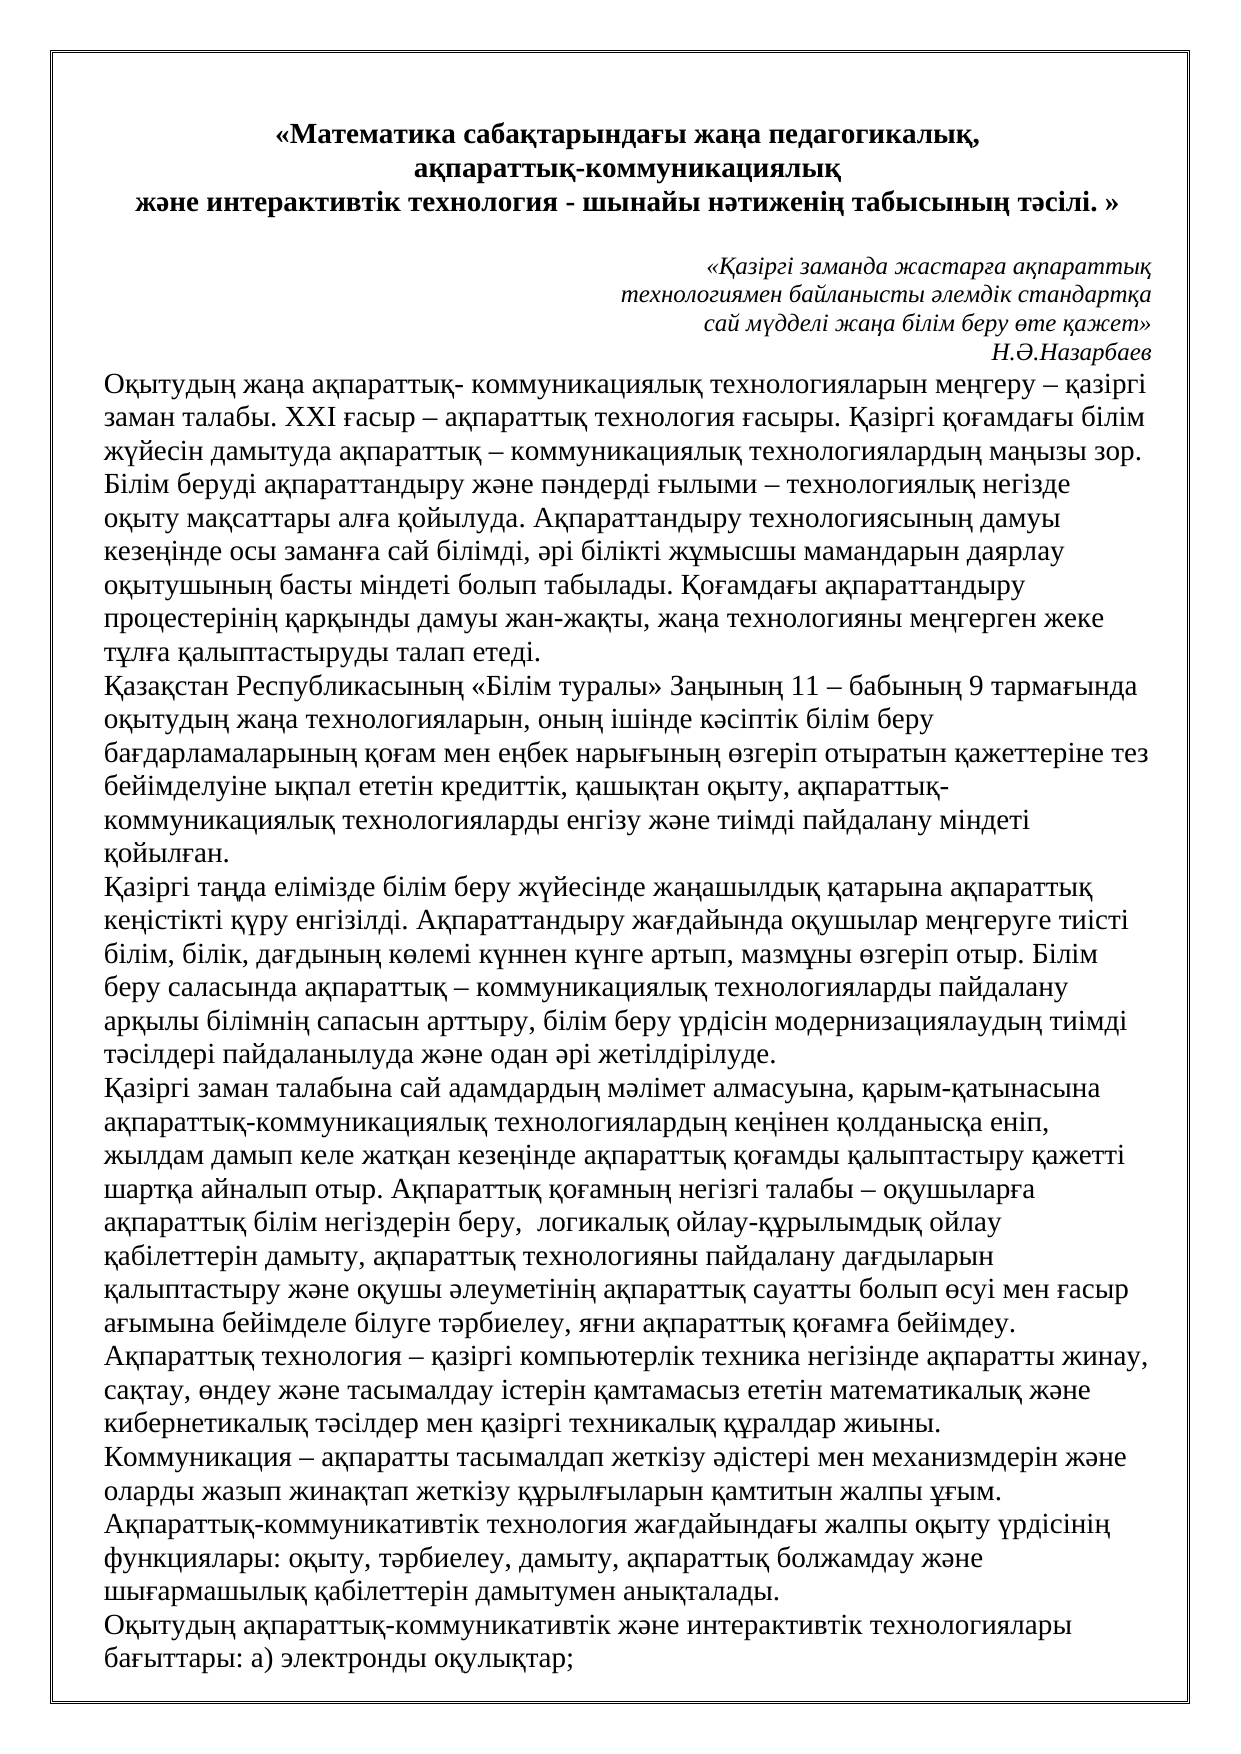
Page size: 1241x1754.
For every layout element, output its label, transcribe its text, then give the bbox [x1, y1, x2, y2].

text ақпараттық-коммуникациялық [103, 150, 1152, 184]
text сай мүдделі жаңа білім беру өте қажет» [103, 308, 1152, 337]
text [103, 1070, 1152, 1674]
text Н.Ә.Назарбаев [103, 337, 1152, 366]
text Қазақстан Республикасының «Білім туралы» Заңының 11 – бабының 9 тармағында оқытудың жаңа технологияларын, оның ішінде кәсіптік білім беру бағдарламаларының қоғам мен еңбек нарығының өзгеріп отыратын қажеттеріне тез бейімделуіне ықпал ететін кредиттік, қашықтан оқыту, ақпараттық-коммуникациялық технологияларды енгізу және тиімді пайдалану міндеті қойылған. [103, 668, 1152, 869]
text Қазіргі таңда елімізде білім беру жүйесінде жаңашылдық қатарына ақпараттық кеңістікті қүру енгізілді. Ақпараттандыру жағдайында оқушылар меңгеруге тиісті білім, білік, дағдының көлемі күннен күнге артып, мазмұны өзгеріп отыр. Білім беру саласында ақпараттық – коммуникациялық технологияларды пайдалану арқылы білімнің сапасын арттыру, білім беру үрдісін модернизациялаудың тиімді тәсілдері пайдаланылуда және одан әрі жетілдірілуде. [103, 869, 1152, 1070]
text технологиямен байланысты әлемдік стандартқа [103, 279, 1152, 308]
text және интерактивтік технология - шынайы нәтиженің табысының тәсілі. » [103, 184, 1152, 217]
text Оқытудың жаңа ақпараттық- коммуникациялық технологияларын меңгеру – қазіргі заман талабы. ХХІ ғасыр – ақпараттық технология ғасыры. Қазіргі қоғамдағы білім жүйесін дамытуда ақпараттық – коммуникациялық технологиялардың маңызы зор. Білім беруді ақпараттандыру және пәндерді ғылыми – технологиялық негізде оқыту мақсаттары алға қойылуда. Ақпараттандыру технологиясының дамуы кезеңінде осы заманға сай білімді, әрі білікті жұмысшы мамандарын даярлау оқытушының басты міндеті болып табылады. Қоғамдағы ақпараттандыру процестерінің қарқынды дамуы жан-жақты, жаңа технологияны меңгерген жеке тұлға қалыптастыруды талап етеді. [103, 366, 1152, 668]
text «Қазіргі заманда жастарға ақпараттық [103, 251, 1152, 279]
text «Математика сабақтарындағы жаңа педагогикалық, [103, 117, 1152, 150]
